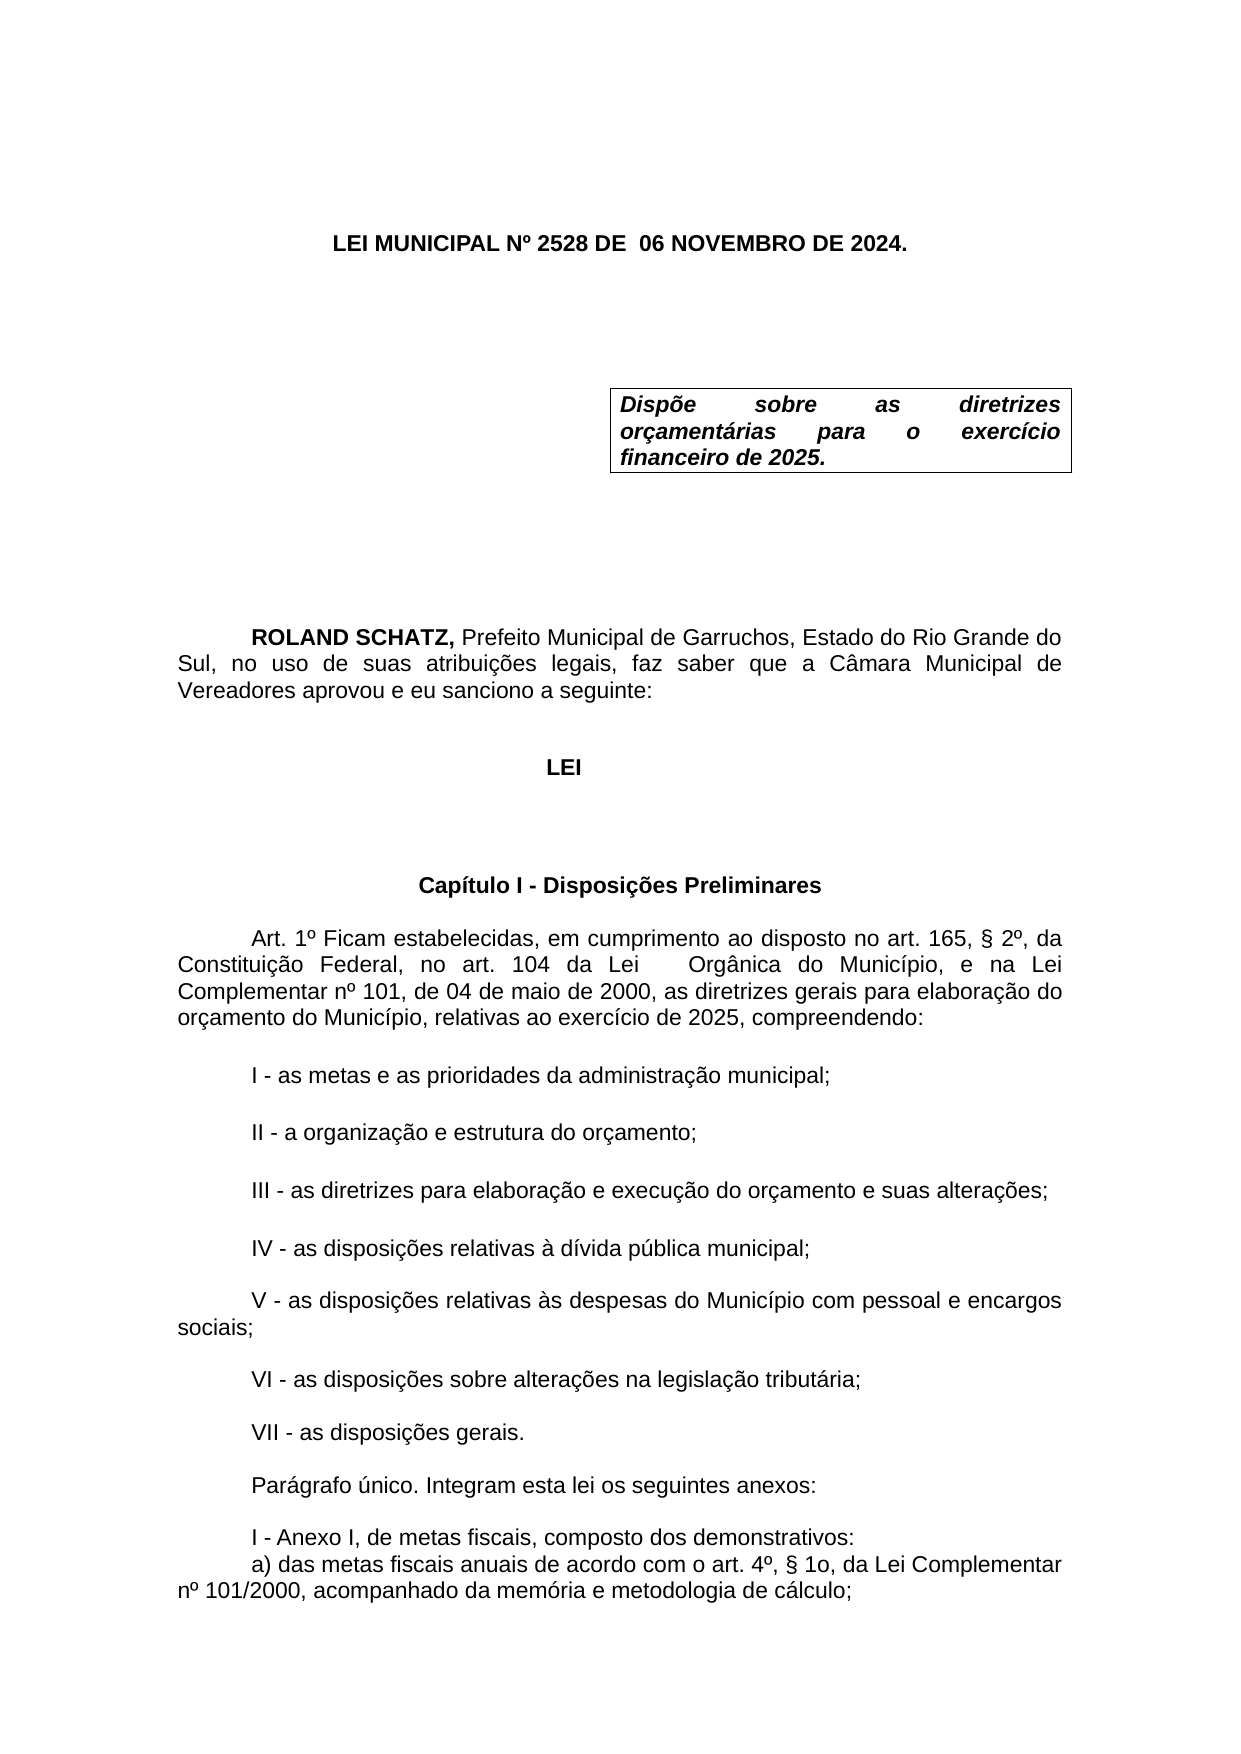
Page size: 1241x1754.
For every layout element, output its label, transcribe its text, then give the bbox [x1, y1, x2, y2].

text Art. 1º Ficam estabelecidas, em cumprimento ao disposto no art. 165, § 2º, da Constituição Federal, no art. 104 da Lei Orgânica do Município, e na Lei Complementar nº 101, de 04 de maio de 2000, as diretrizes gerais para elaboração do orçamento do Município, relativas ao exercício de 2025, compreendendo: [177, 925, 1063, 1030]
text VII - as disposições gerais. [177, 1419, 1063, 1445]
text LEI MUNICIPAL Nº 2528 DE 06 NOVEMBRO DE 2024. [177, 230, 1063, 256]
text IV - as disposições relativas à dívida pública municipal; [177, 1234, 1063, 1261]
text Parágrafo único. Integram esta lei os seguintes anexos: [177, 1472, 1063, 1498]
text III - as diretrizes para elaboração e execução do orçamento e suas alterações; [177, 1177, 1063, 1203]
text VI - as disposições sobre alterações na legislação tributária; [177, 1366, 1063, 1393]
text II - a organização e estrutura do orçamento; [177, 1119, 1063, 1146]
text Dispõe sobre as diretrizes orçamentárias para o exercício financeiro de 2025. [611, 389, 1071, 472]
text V - as disposições relativas às despesas do Município com pessoal e encargos sociais; [177, 1287, 1063, 1340]
text I - as metas e as prioridades da administração municipal; [177, 1062, 1063, 1088]
text Capítulo I - Disposições Preliminares [177, 872, 1063, 899]
text ROLAND SCHATZ, Prefeito Municipal de Garruchos, Estado do Rio Grande do Sul, no uso de suas atribuições legais, faz saber que a Câmara Municipal de Vereadores aprovou e eu sanciono a seguinte: [177, 624, 1062, 703]
text a) das metas fiscais anuais de acordo com o art. 4º, § 1o, da Lei Complementar nº 101/2000, acompanhado da memória e metodologia de cálculo; [177, 1551, 1063, 1603]
text LEI [177, 754, 1062, 781]
text I - Anexo I, de metas fiscais, composto dos demonstrativos: [177, 1524, 1063, 1551]
